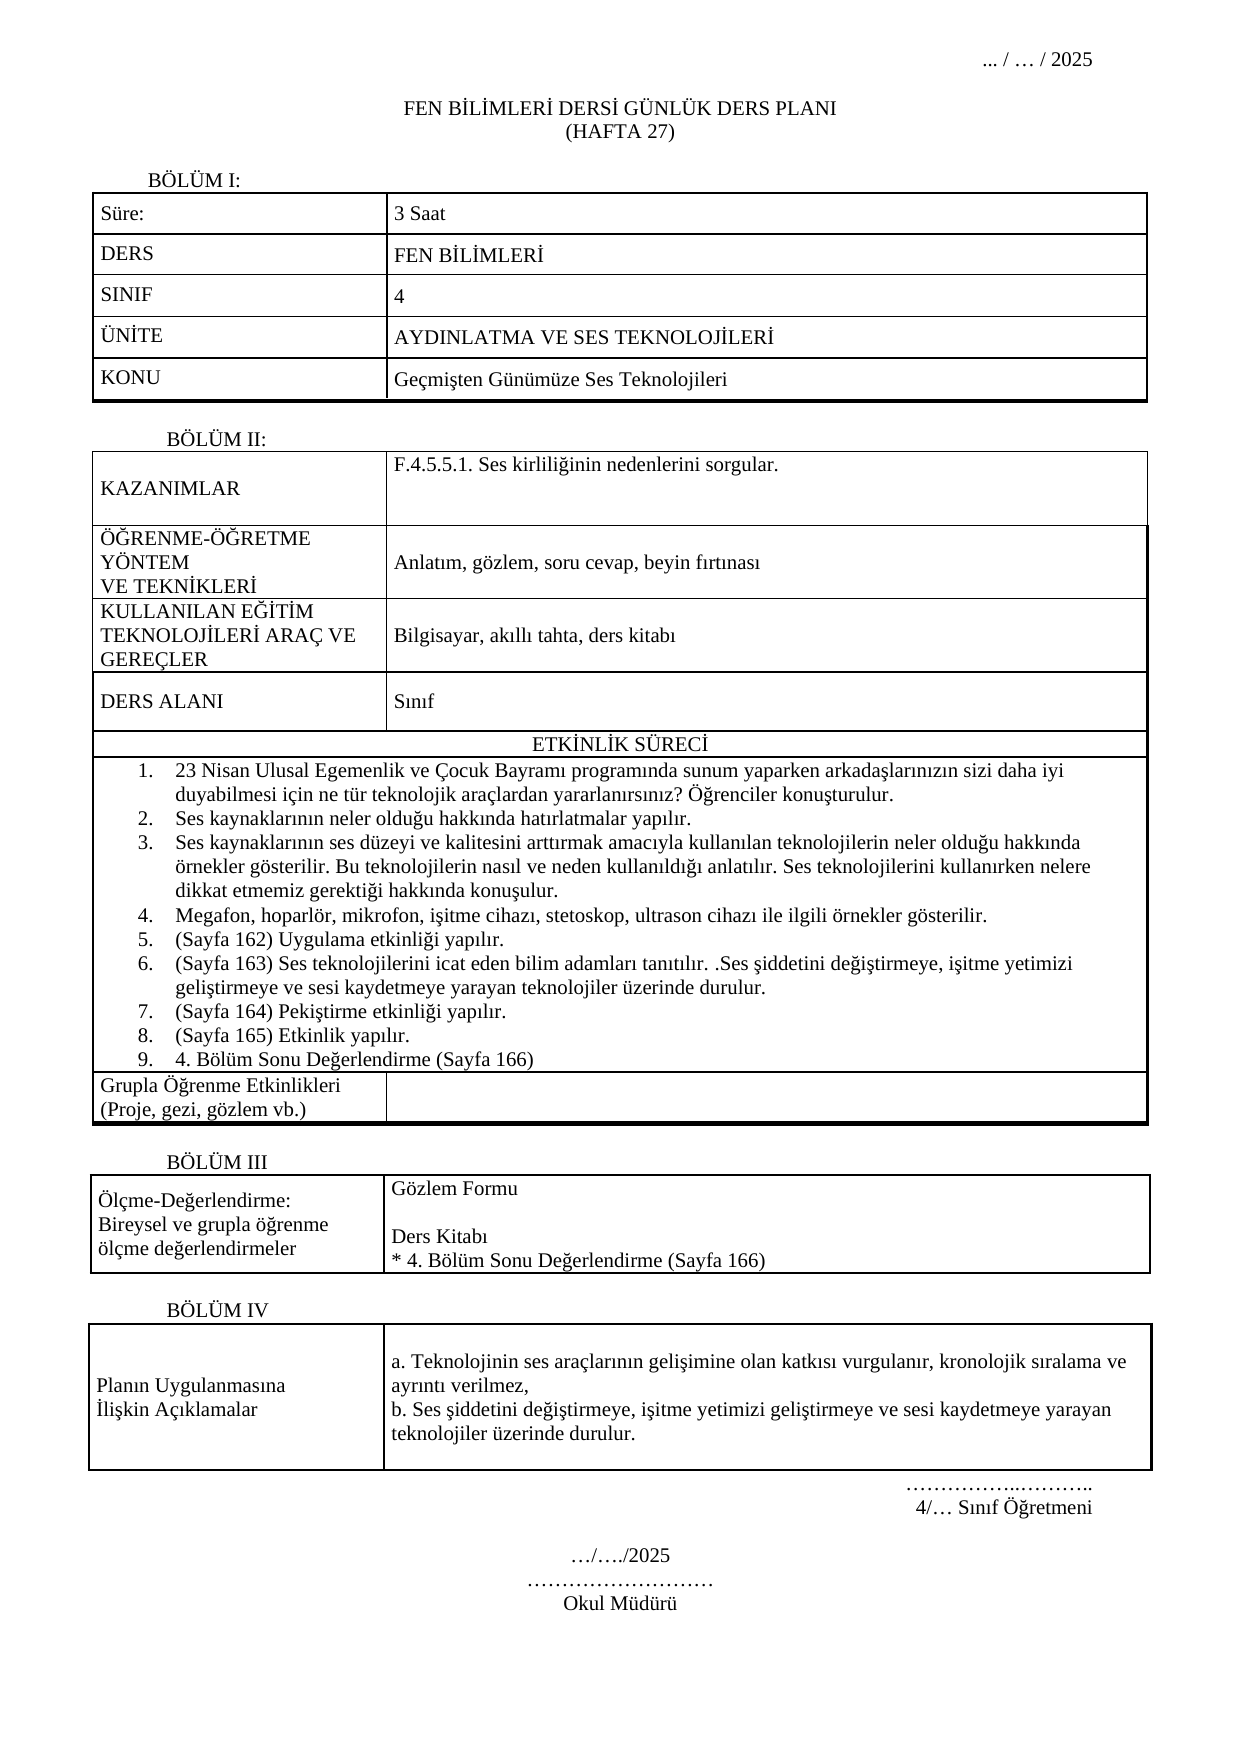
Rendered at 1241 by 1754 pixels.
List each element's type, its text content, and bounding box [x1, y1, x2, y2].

table_header Süre: [94, 194, 386, 233]
subtitle BÖLÜM IV [148, 1298, 1092, 1322]
text ……………..……….. [148, 1471, 1092, 1495]
text Okul Müdürü [148, 1591, 1092, 1615]
text 4/… Sınıf Öğretmeni [148, 1495, 1092, 1519]
table_header 3 Saat [388, 194, 1146, 233]
text …/…./2025 [148, 1543, 1092, 1567]
table_cell [387, 1073, 1146, 1121]
table_header F.4.5.5.1. Ses kirliliğinin nedenlerini sorgular. [387, 452, 1147, 524]
table_cell ETKİNLİK SÜRECİ [94, 732, 1146, 756]
table_cell Anlatım, gözlem, soru cevap, beyin fırtınası [387, 526, 1146, 598]
table_cell Grupla Öğrenme Etkinlikleri (Proje, gezi, gözlem vb.) [94, 1073, 386, 1121]
table_cell KONU [94, 359, 386, 398]
table_cell Bilgisayar, akıllı tahta, ders kitabı [387, 599, 1146, 671]
table_cell 23 Nisan Ulusal Egemenlik ve Çocuk Bayramı programında sunum yaparken arkadaşlarınızın sizi daha iyi duyabilmesi için ne tür teknolojik araçlardan yararlanırsınız? Öğrenciler konuşturulur. Ses kaynaklarının neler olduğu hakkında hatırlatmalar yapılır. Ses kaynaklarının ses düzeyi ve kalitesini arttırmak amacıyla kullanılan teknolojilerin neler olduğu hakkında örnekler gösterilir. Bu teknolojilerin nasıl ve neden kullanıldığı anlatılır. Ses teknolojilerini kullanırken nelere dikkat etmemiz gerektiği hakkında konuşulur. Megafon, hoparlör, mikrofon, işitme cihazı, stetoskop, ultrason cihazı ile ilgili örnekler gösterilir. (Sayfa 162) Uygulama etkinliği yapılır. (Sayfa 163) Ses teknolojilerini icat eden bilim adamları tanıtılır. .Ses şiddetini değiştirmeye, işitme yetimizi geliştirmeye ve sesi kaydetmeye yarayan teknolojiler üzerinde durulur. (Sayfa 164) Pekiştirme etkinliği yapılır. (Sayfa 165) Etkinlik yapılır. 4. Bölüm Sonu Değerlendirme (Sayfa 166) [94, 758, 1146, 1071]
table_cell ÜNİTE [94, 317, 386, 357]
table_header KAZANIMLAR [93, 452, 386, 524]
table_cell 4 [388, 275, 1146, 316]
table_cell Sınıf [387, 673, 1146, 730]
table_header Ölçme-Değerlendirme: Bireysel ve grupla öğrenme ölçme değerlendirmeler [92, 1176, 383, 1272]
table_cell SINIF [94, 275, 386, 316]
subtitle BÖLÜM III [148, 1150, 1092, 1174]
table_cell DERS ALANI [94, 673, 386, 730]
table_header a. Teknolojinin ses araçlarının gelişimine olan katkısı vurgulanır, kronolojik sıralama ve ayrıntı verilmez, b. Ses şiddetini değiştirmeye, işitme yetimizi geliştirmeye ve sesi kaydetmeye yarayan teknolojiler üzerinde durulur. [385, 1325, 1150, 1469]
table_cell Geçmişten Günümüze Ses Teknolojileri [388, 359, 1146, 398]
table_cell AYDINLATMA VE SES TEKNOLOJİLERİ [388, 317, 1146, 357]
table_cell ÖĞRENME-ÖĞRETME YÖNTEM VE TEKNİKLERİ [93, 526, 386, 598]
table_cell FEN BİLİMLERİ [388, 235, 1146, 274]
text (HAFTA 27) [148, 119, 1092, 143]
text BÖLÜM II: [148, 427, 1092, 451]
text ... / … / 2025 [148, 47, 1092, 71]
table_cell KULLANILAN EĞİTİM TEKNOLOJİLERİ ARAÇ VE GEREÇLER [93, 599, 386, 671]
text BÖLÜM I: [148, 168, 1092, 192]
table_header Gözlem Formu Ders Kitabı * 4. Bölüm Sonu Değerlendirme (Sayfa 166) [385, 1176, 1149, 1272]
table_cell DERS [94, 235, 386, 274]
text FEN BİLİMLERİ DERSİ GÜNLÜK DERS PLANI [148, 95, 1092, 119]
text ……………………… [148, 1567, 1092, 1591]
table_header Planın Uygulanmasına İlişkin Açıklamalar [90, 1325, 383, 1469]
